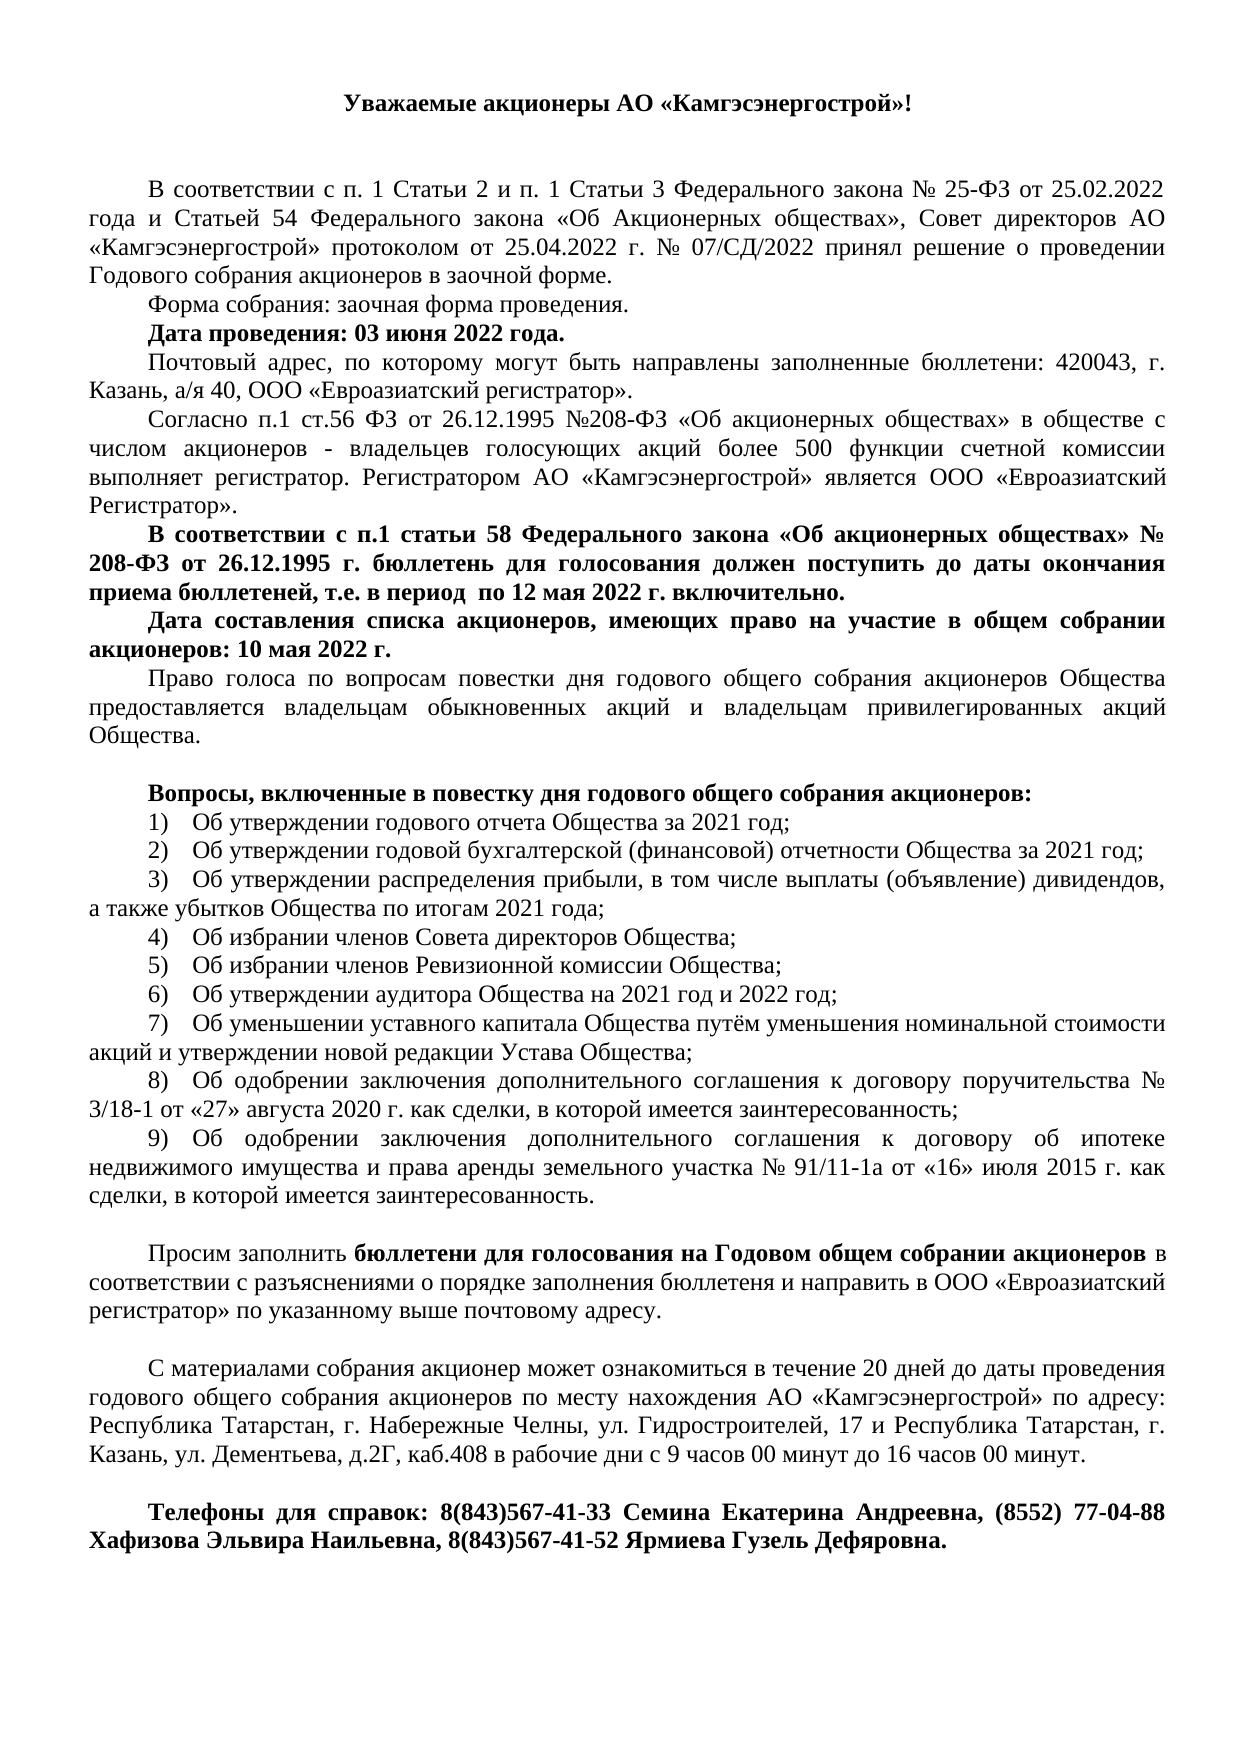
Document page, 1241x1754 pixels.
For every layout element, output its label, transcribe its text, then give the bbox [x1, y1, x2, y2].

text С материалами собрания акционер может ознакомиться в течение 20 дней до даты проведения годового общего собрания акционеров по месту нахождения АО «Камгэсэнергострой» по адресу: Республика Татарстан, г. Набережные Челны, ул. Гидростроителей, 17 и Республика Татарстан, г. Казань, ул. Дементьева, д.2Г, каб.408 в рабочие дни с 9 часов 00 минут до 16 часов 00 минут. [89, 1353, 1167, 1468]
text В соответствии с п.1 статьи 58 Федерального закона «Об акционерных обществах» № 208-ФЗ от 26.12.1995 г. бюллетень для голосования должен поступить до даты окончания приема бюллетеней, т.е. в период по 12 мая 2022 г. включительно. [89, 519, 1167, 605]
text Согласно п.1 ст.56 ФЗ от 26.12.1995 №208-ФЗ «Об акционерных обществах» в обществе с числом акционеров - владельцев голосующих акций более 500 функции счетной комиссии выполняет регистратор. Регистратором АО «Камгэсэнергострой» является ООО «Евроазиатский Регистратор». [89, 404, 1167, 519]
text Телефоны для справок: 8(843)567-41-33 Семина Екатерина Андреевна, (8552) 77-04-88 Хафизова Эльвира Наильевна, 8(843)567-41-52 Ярмиева Гузель Дефяровна. [89, 1497, 1167, 1554]
list Об избрании членов Совета директоров Общества; [89, 922, 1167, 950]
text В соответствии с п. 1 Статьи 2 и п. 1 Статьи 3 Федерального закона № 25-ФЗ от 25.02.2022 года и Статьей 54 Федерального закона «Об Акционерных обществах», Совет директоров АО «Камгэсэнергострой» протоколом от 25.04.2022 г. № 07/СД/2022 принял решение о проведении Годового собрания акционеров в заочной форме. [89, 174, 1167, 289]
list Об утверждении аудитора Общества на 2021 год и 2022 год; [89, 979, 1167, 1008]
text Дата составления списка акционеров, имеющих право на участие в общем собрании акционеров: 10 мая 2022 г. [89, 605, 1167, 663]
text Дата проведения: 03 июня 2022 года. [89, 318, 1167, 347]
list Об утверждении годового отчета Общества за 2021 год; [89, 807, 1167, 835]
list Об одобрении заключения дополнительного соглашения к договору об ипотеке недвижимого имущества и права аренды земельного участка № 91/11-1а от «16» июля 2015 г. как сделки, в которой имеется заинтересованность. [89, 1123, 1167, 1209]
list Об утверждении годовой бухгалтерской (финансовой) отчетности Общества за 2021 год; [89, 835, 1167, 864]
text Форма собрания: заочная форма проведения. [89, 289, 1167, 318]
list Об избрании членов Ревизионной комиссии Общества; [89, 950, 1167, 979]
text Вопросы, включенные в повестку дня годового общего собрания акционеров: [89, 778, 1167, 807]
list Об утверждении распределения прибыли, в том числе выплаты (объявление) дивидендов, а также убытков Общества по итогам 2021 года; [89, 864, 1167, 922]
list Об одобрении заключения дополнительного соглашения к договору поручительства № 3/18-1 от «27» августа 2020 г. как сделки, в которой имеется заинтересованность; [89, 1065, 1167, 1123]
list Об уменьшении уставного капитала Общества путём уменьшения номинальной стоимости акций и утверждении новой редакции Устава Общества; [89, 1008, 1167, 1065]
text Почтовый адрес, по которому могут быть направлены заполненные бюллетени: 420043, г. Казань, а/я 40, ООО «Евроазиатский регистратор». [89, 347, 1167, 404]
text Уважаемые акционеры АО «Камгэсэнергострой»! [89, 88, 1167, 117]
list Просим заполнить бюллетени для голосования на Годовом общем собрании акционеров в соответствии с разъяснениями о порядке заполнения бюллетеня и направить в ООО «Евроазиатский регистратор» по указанному выше почтовому адресу. [89, 1238, 1167, 1324]
text Право голоса по вопросам повестки дня годового общего собрания акционеров Общества предоставляется владельцам обыкновенных акций и владельцам привилегированных акций Общества. [89, 663, 1167, 749]
